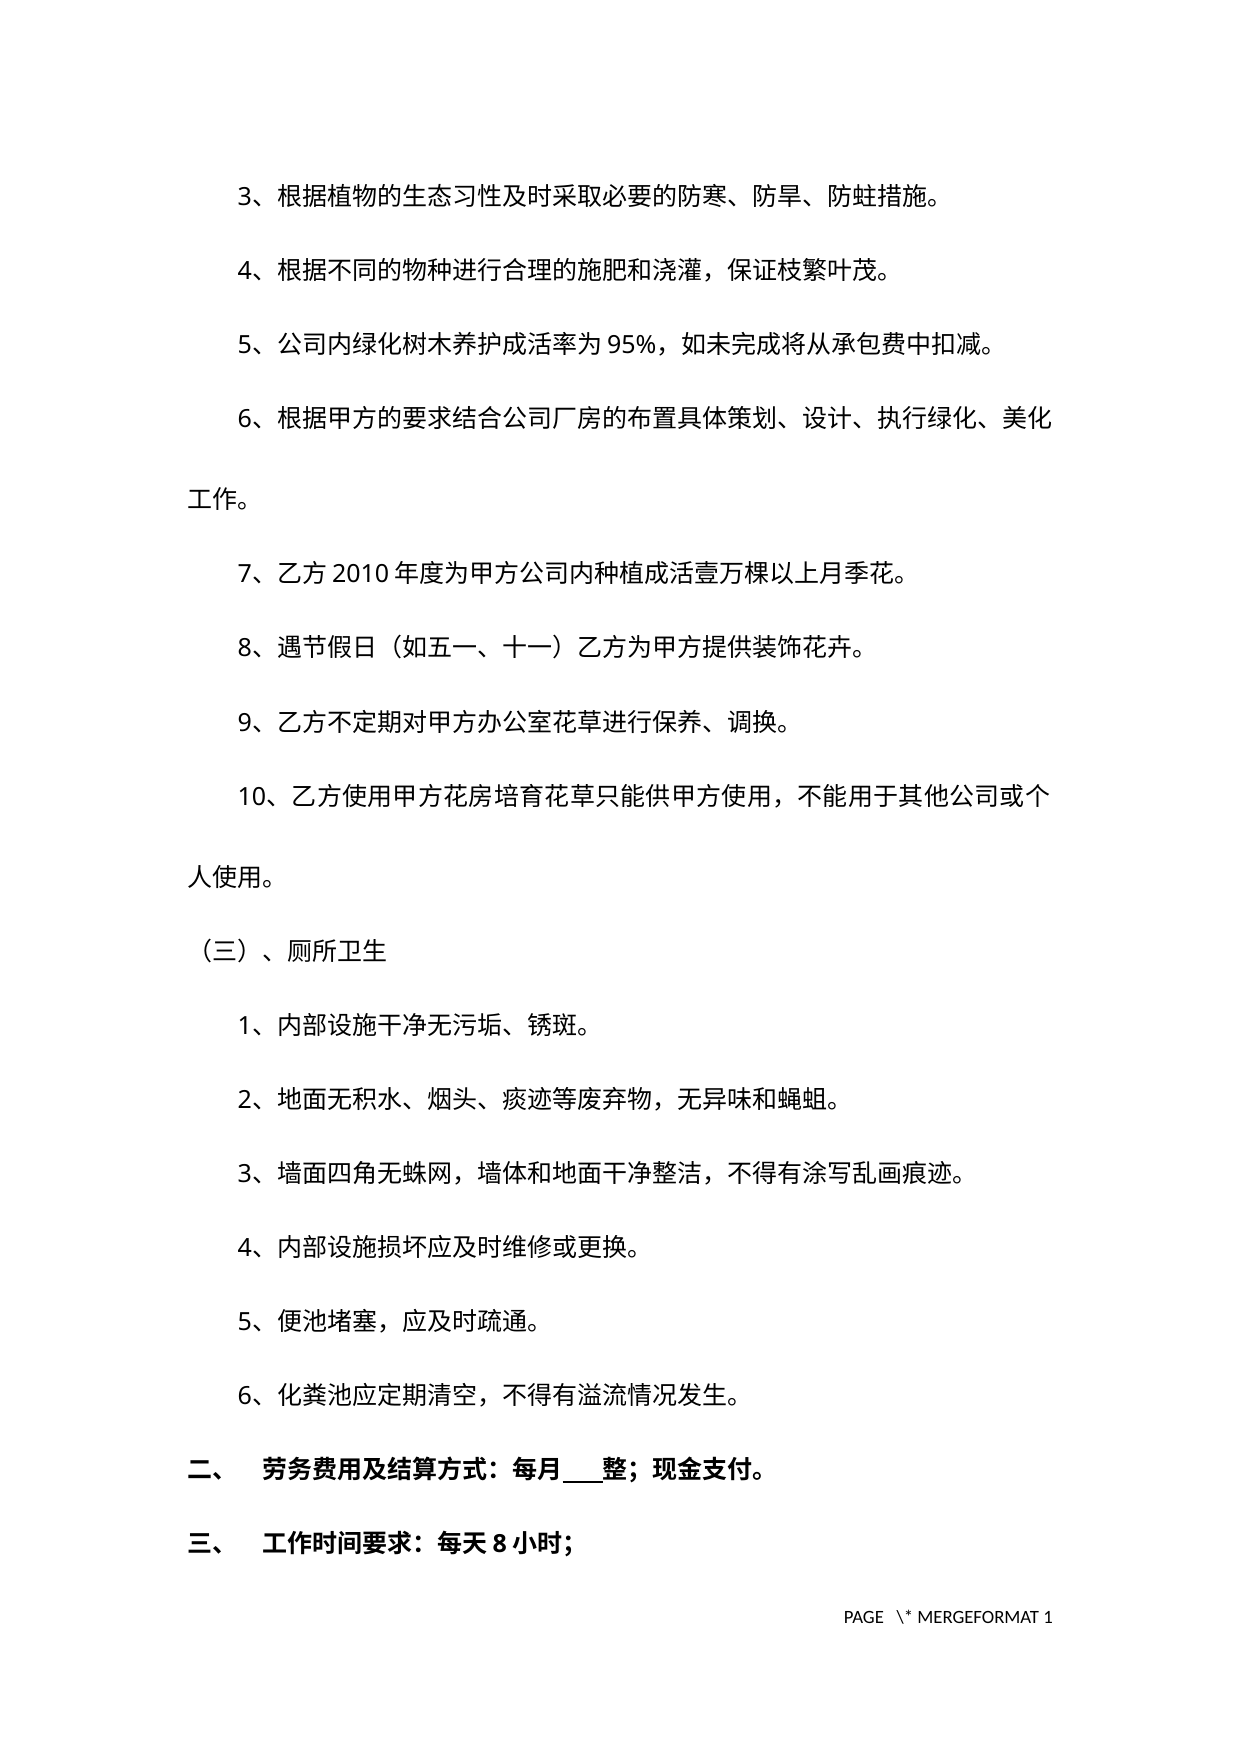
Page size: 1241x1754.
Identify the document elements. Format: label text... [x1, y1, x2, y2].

text 6、根据甲方的要求结合公司厂房的布置具体策划、设计、执行绿化、美化工作。 [187, 384, 1053, 530]
text 10、乙方使用甲方花房培育花草只能供甲方使用，不能用于其他公司或个人使用。 [187, 762, 1053, 908]
text 8、遇节假日（如五一、十一）乙方为甲方提供装饰花卉。 [187, 613, 1053, 678]
text 4、根据不同的物种进行合理的施肥和浇灌，保证枝繁叶茂。 [187, 236, 1053, 301]
text 4、内部设施损坏应及时维修或更换。 [187, 1213, 1053, 1278]
list 劳务费用及结算方式：每月 整；现金支付。 [187, 1435, 1053, 1500]
text 1、内部设施干净无污垢、锈斑。 [187, 991, 1053, 1056]
text （三）、厕所卫生 [187, 917, 1053, 982]
text 7、乙方2010年度为甲方公司内种植成活壹万棵以上月季花。 [187, 539, 1053, 604]
text 2、地面无积水、烟头、痰迹等废弃物，无异味和蝇蛆。 [187, 1065, 1053, 1130]
list 工作时间要求：每天8小时； [187, 1509, 1053, 1574]
text 3、根据植物的生态习性及时采取必要的防寒、防旱、防蛀措施。 [187, 162, 1053, 227]
text 5、公司内绿化树木养护成活率为95%，如未完成将从承包费中扣减。 [187, 310, 1053, 375]
text 9、乙方不定期对甲方办公室花草进行保养、调换。 [187, 688, 1053, 753]
text 3、墙面四角无蛛网，墙体和地面干净整洁，不得有涂写乱画痕迹。 [187, 1139, 1053, 1204]
text 5、便池堵塞，应及时疏通。 [187, 1287, 1053, 1352]
text 6、化粪池应定期清空，不得有溢流情况发生。 [187, 1361, 1053, 1426]
